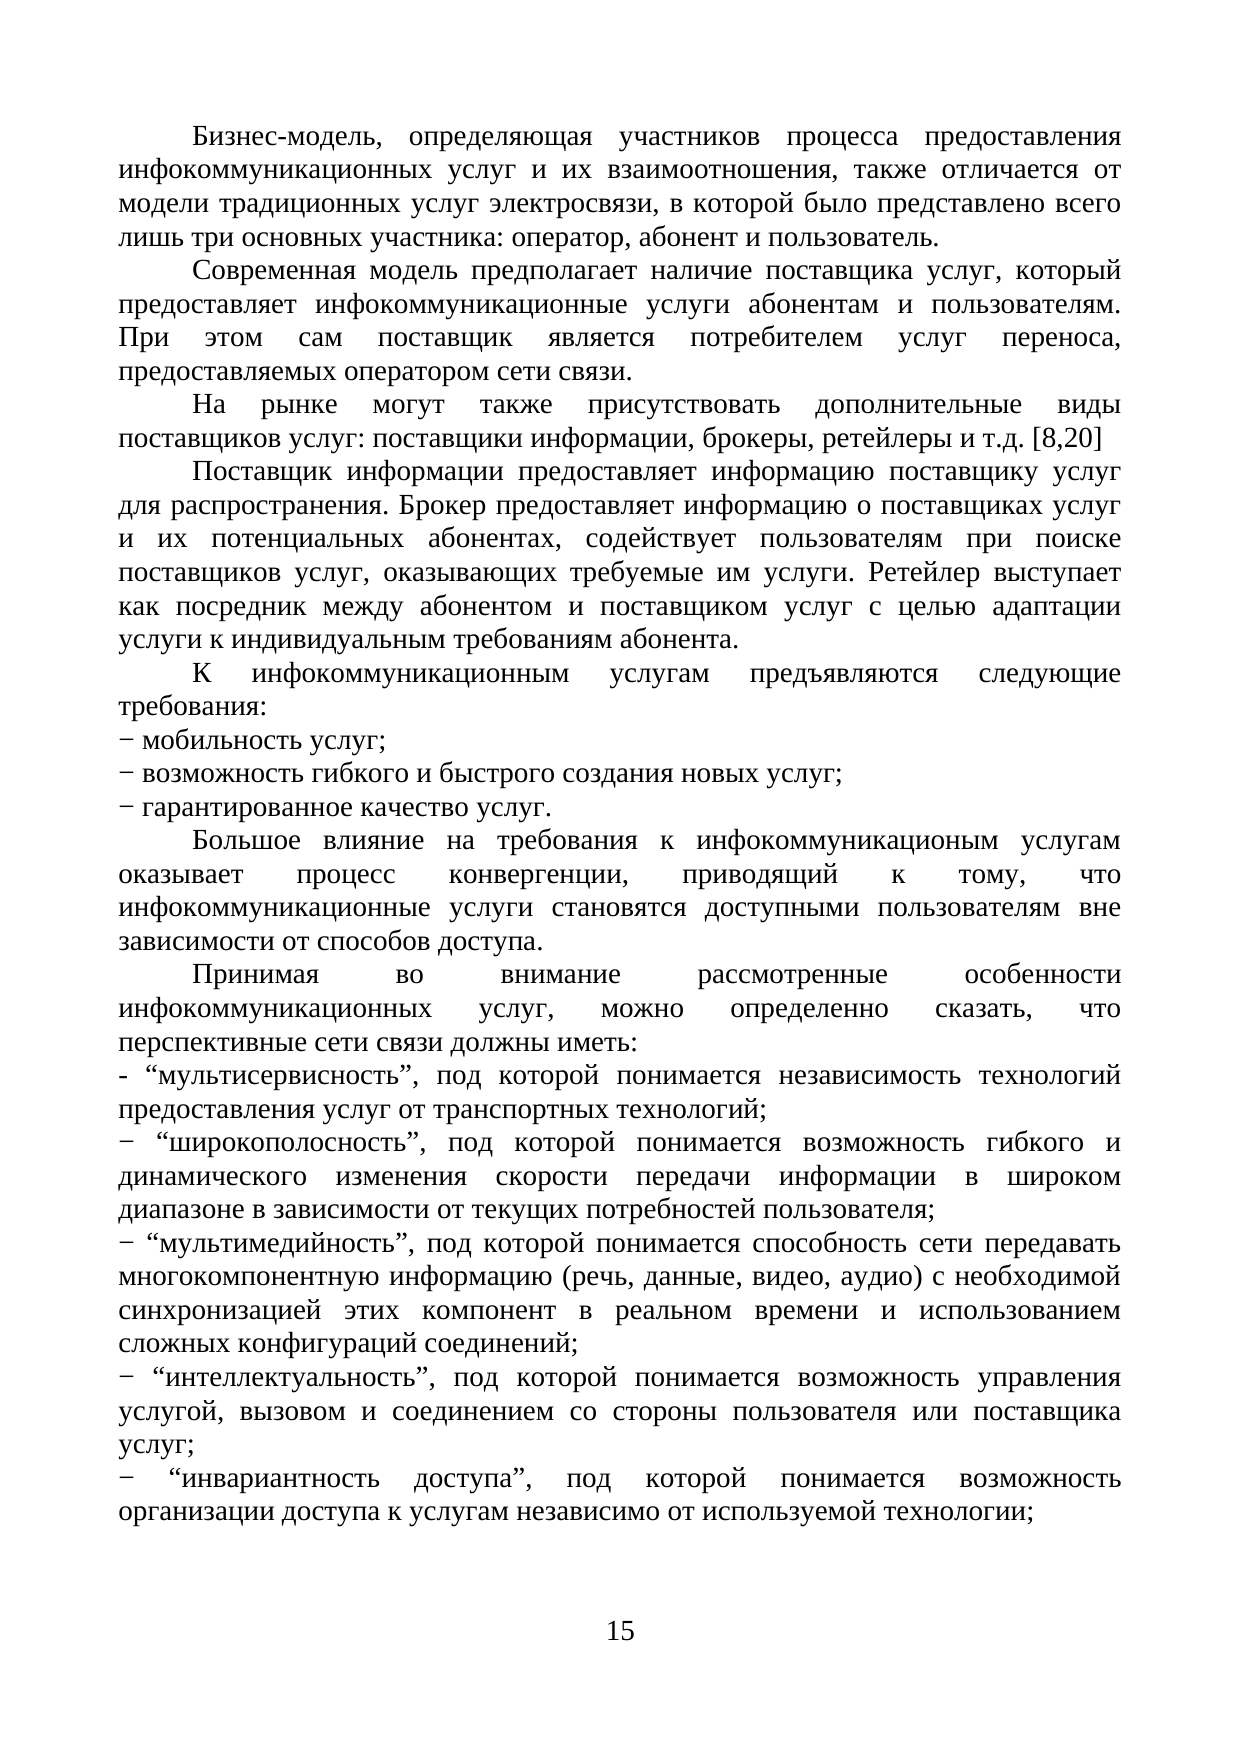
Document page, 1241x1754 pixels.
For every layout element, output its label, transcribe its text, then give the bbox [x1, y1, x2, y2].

text Бизнес-модель, определяющая участников процесса предоставления инфокоммуникационных услуг и их взаимоотношения, также отличается от модели традиционных услуг электросвязи, в которой было представлено всего лишь три основных участника: оператор, абонент и пользователь. [118, 118, 1122, 252]
text Современная модель предполагает наличие поставщика услуг, который предоставляет инфокоммуникационные услуги абонентам и пользователям. При этом сам поставщик является потребителем услуг переноса, предоставляемых оператором сети связи. [118, 252, 1122, 386]
text Поставщик информации предоставляет информацию поставщику услуг для распространения. Брокер предоставляет информацию о поставщиках услуг и их потенциальных абонентах, содействует пользователям при поиске поставщиков услуг, оказывающих требуемые им услуги. Ретейлер выступает как посредник между абонентом и поставщиком услуг с целью адаптации услуги к индивидуальным требованиям абонента. [118, 453, 1122, 655]
text − мобильность услуг; [118, 722, 1122, 755]
text − “широкополосность”, под которой понимается возможность гибкого и динамического изменения скорости передачи информации в широком диапазоне в зависимости от текущих потребностей пользователя; [118, 1124, 1122, 1225]
text − “интеллектуальность”, под которой понимается возможность управления услугой, вызовом и соединением со стороны пользователя или поставщика услуг; [118, 1359, 1122, 1460]
text − возможность гибкого и быстрого создания новых услуг; [118, 755, 1122, 789]
text − “инвариантность доступа”, под которой понимается возможность организации доступа к услугам независимо от используемой технологии; [118, 1460, 1122, 1527]
text − гарантированное качество услуг. [118, 789, 1122, 822]
text Большое влияние на требования к инфокоммуникационым услугам оказывает процесс конвергенции, приводящий к тому, что инфокоммуникационные услуги становятся доступными пользователям вне зависимости от способов доступа. [118, 822, 1122, 957]
text На рынке могут также присутствовать дополнительные виды поставщиков услуг: поставщики информации, брокеры, ретейлеры и т.д. [8,20] [118, 386, 1122, 453]
text − “мультимедийность”, под которой понимается способность сети передавать многокомпонентную информацию (речь, данные, видео, аудио) с необходимой синхронизацией этих компонент в реальном времени и использованием сложных конфигураций соединений; [118, 1225, 1122, 1359]
text Принимая во внимание рассмотренные особенности инфокоммуникационных услуг, можно определенно сказать, что перспективные сети связи должны иметь: [118, 957, 1122, 1057]
text - “мультисервисность”, под которой понимается независимость технологий предоставления услуг от транспортных технологий; [118, 1057, 1122, 1124]
text К инфокоммуникационным услугам предъявляются следующие требования: [118, 655, 1122, 722]
